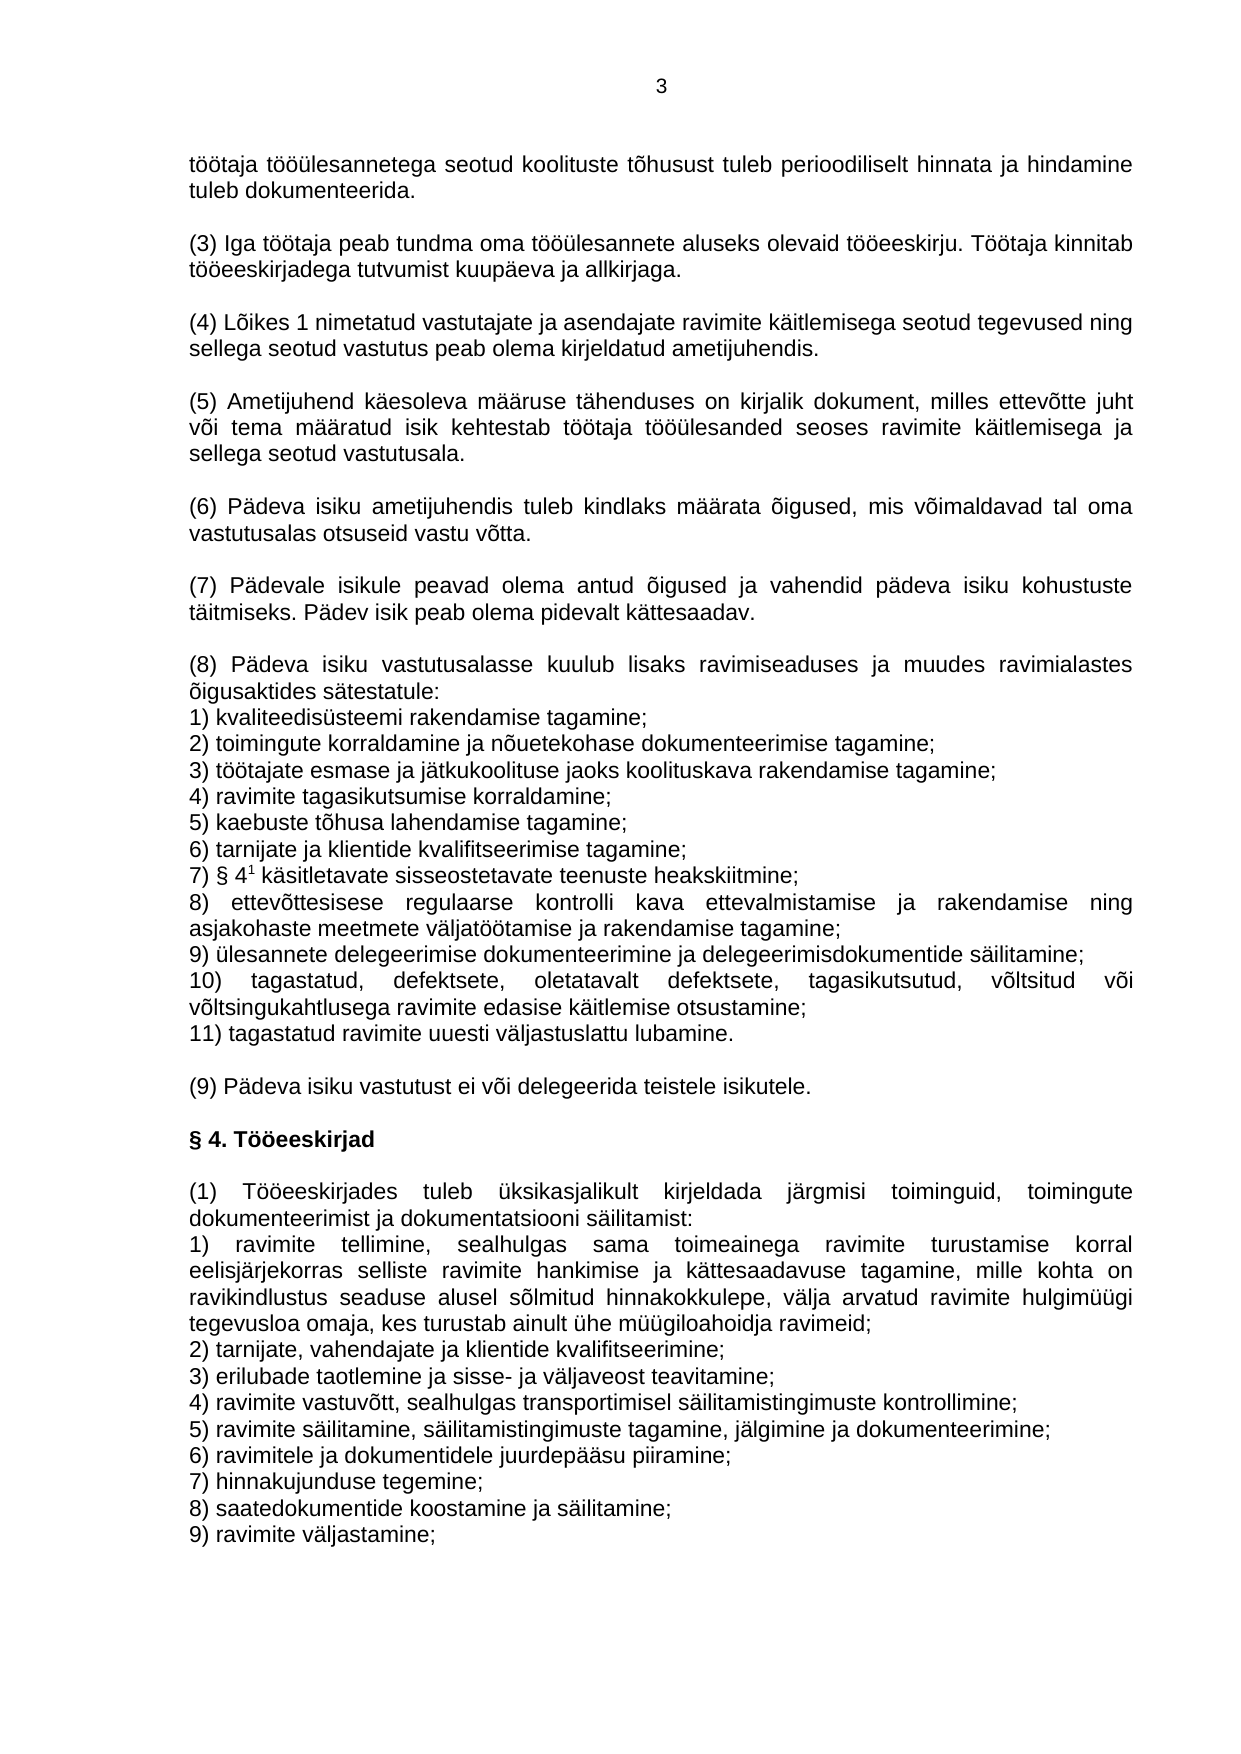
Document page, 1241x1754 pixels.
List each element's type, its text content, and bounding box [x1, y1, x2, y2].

text 7) hinnakujunduse tegemine; [189, 1468, 1134, 1494]
text 8) saatedokumentide koostamine ja säilitamine; [189, 1494, 1134, 1521]
text 10) tagastatud, defektsete, oletatavalt defektsete, tagasikutsutud, võltsitud või võltsingukahtlusega ravimite edasise käitlemise otsustamine; [189, 967, 1134, 1020]
text 3) erilubade taotlemine ja sisse- ja väljaveost teavitamine; [189, 1363, 1134, 1389]
text (5) Ametijuhend käesoleva määruse tähenduses on kirjalik dokument, milles ettevõtte juht või tema määratud isik kehtestab töötaja tööülesanded seoses ravimite käitlemisega ja sellega seotud vastutusala. [189, 388, 1134, 467]
text (8) Pädeva isiku vastutusalasse kuulub lisaks ravimiseaduses ja muudes ravimialastes õigusaktides sätestatule: [189, 651, 1134, 704]
text 5) kaebuste tõhusa lahendamise tagamine; [189, 809, 1134, 836]
text 2) tarnijate, vahendajate ja klientide kvalifitseerimine; [189, 1336, 1134, 1363]
text 9) ravimite väljastamine; [189, 1521, 1134, 1547]
text 2) toimingute korraldamine ja nõuetekohase dokumenteerimise tagamine; [189, 730, 1134, 757]
text (6) Pädeva isiku ametijuhendis tuleb kindlaks määrata õigused, mis võimaldavad tal oma vastutusalas otsuseid vastu võtta. [189, 493, 1134, 546]
text 1) ravimite tellimine, sealhulgas sama toimeainega ravimite turustamise korral eelisjärjekorras selliste ravimite hankimise ja kättesaadavuse tagamine, mille kohta on ravikindlustus seaduse alusel sõlmitud hinnakokkulepe, välja arvatud ravimite hulgimüügi tegevusloa omaja, kes turustab ainult ühe müügiloahoidja ravimeid; [189, 1231, 1134, 1336]
text 4) ravimite vastuvõtt, sealhulgas transportimisel säilitamistingimuste kontrollimine; [189, 1389, 1134, 1416]
text § 4. Tööeeskirjad [189, 1126, 1134, 1152]
text 7) § 41 käsitletavate sisseostetavate teenuste heakskiitmine; [189, 862, 1134, 888]
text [189, 151, 1134, 203]
text 1) kvaliteedisüsteemi rakendamise tagamine; [189, 704, 1134, 730]
text 5) ravimite säilitamine, säilitamistingimuste tagamine, jälgimine ja dokumenteerimine; [189, 1416, 1134, 1442]
text (4) Lõikes 1 nimetatud vastutajate ja asendajate ravimite käitlemisega seotud tegevused ning sellega seotud vastutus peab olema kirjeldatud ametijuhendis. [189, 309, 1134, 361]
text 6) ravimitele ja dokumentidele juurdepääsu piiramine; [189, 1442, 1134, 1468]
text (3) Iga töötaja peab tundma oma tööülesannete aluseks olevaid tööeeskirju. Töötaja kinnitab tööeeskirjadega tutvumist kuupäeva ja allkirjaga. [189, 229, 1134, 282]
text 11) tagastatud ravimite uuesti väljastuslattu lubamine. [189, 1020, 1134, 1047]
text 9) ülesannete delegeerimise dokumenteerimine ja delegeerimisdokumentide säilitamine; [189, 941, 1134, 967]
text (7) Pädevale isikule peavad olema antud õigused ja vahendid pädeva isiku kohustuste täitmiseks. Pädev isik peab olema pidevalt kättesaadav. [189, 572, 1134, 625]
text (9) Pädeva isiku vastutust ei või delegeerida teistele isikutele. [189, 1073, 1134, 1099]
text (1) Tööeeskirjades tuleb üksikasjalikult kirjeldada järgmisi toiminguid, toimingute dokumenteerimist ja dokumentatsiooni säilitamist: [189, 1178, 1134, 1231]
text 4) ravimite tagasikutsumise korraldamine; [189, 783, 1134, 809]
text 8) ettevõttesisese regulaarse kontrolli kava ettevalmistamise ja rakendamise ning asjakohaste meetmete väljatöötamise ja rakendamise tagamine; [189, 888, 1134, 941]
text 6) tarnijate ja klientide kvalifitseerimise tagamine; [189, 836, 1134, 862]
text 3) töötajate esmase ja jätkukoolituse jaoks koolituskava rakendamise tagamine; [189, 757, 1134, 783]
